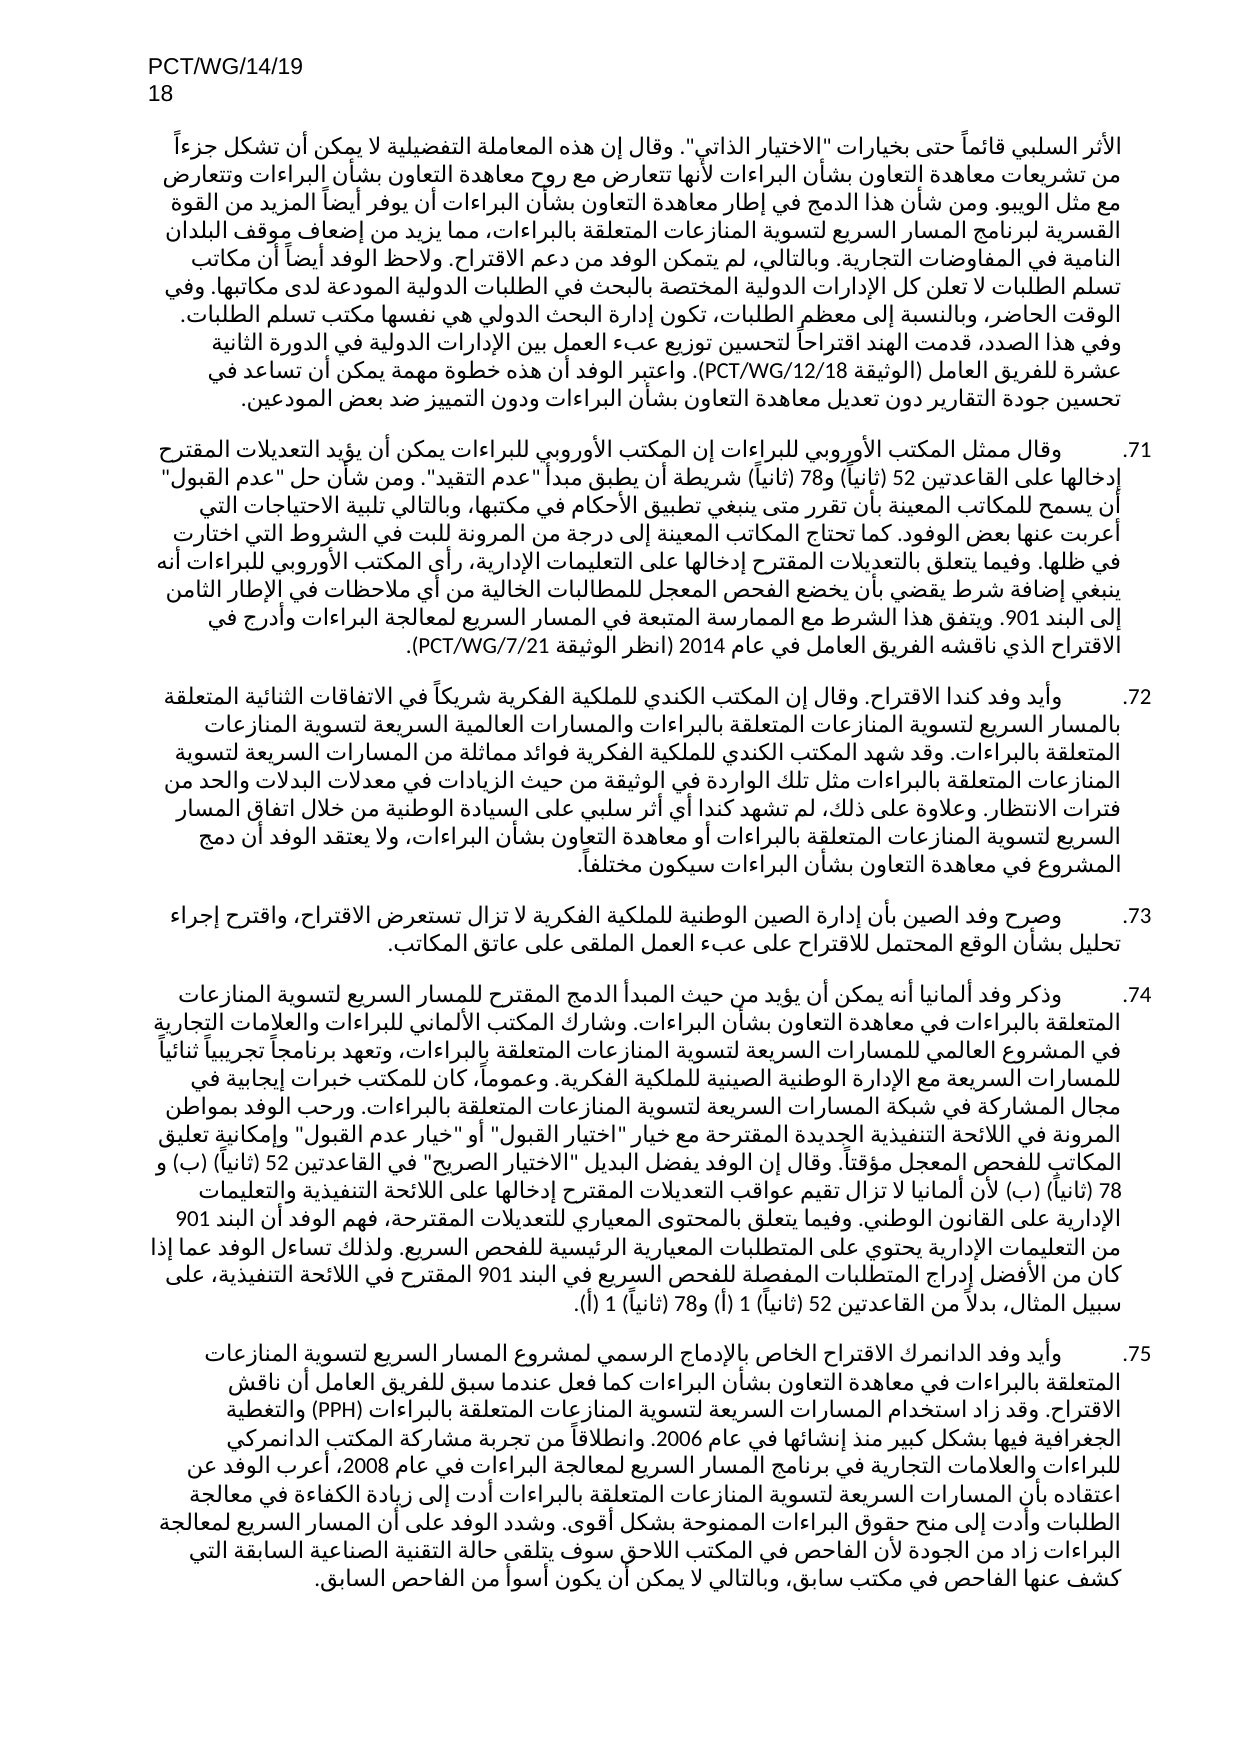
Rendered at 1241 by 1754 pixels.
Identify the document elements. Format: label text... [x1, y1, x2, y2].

text وأيد وفد كندا الاقتراح. وقال إن المكتب الكندي للملكية الفكرية شريكاً في الاتفاقات الثنائية المتعلقة بالمسار السريع لتسوية المنازعات المتعلقة بالبراءات والمسارات العالمية السريعة لتسوية المنازعات المتعلقة بالبراءات. وقد شهد المكتب الكندي للملكية الفكرية فوائد مماثلة من المسارات السريعة لتسوية المنازعات المتعلقة بالبراءات مثل تلك الواردة في الوثيقة من حيث الزيادات في معدلات البدلات والحد من فترات الانتظار. وعلاوة على ذلك، لم تشهد كندا أي أثر سلبي على السيادة الوطنية من خلال اتفاق المسار السريع لتسوية المنازعات المتعلقة بالبراءات أو معاهدة التعاون بشأن البراءات، ولا يعتقد الوفد أن دمج المشروع في معاهدة التعاون بشأن البراءات سيكون مختلفاً. [148, 682, 1122, 878]
text وأيد وفد الدانمرك الاقتراح الخاص بالإدماج الرسمي لمشروع المسار السريع لتسوية المنازعات المتعلقة بالبراءات في معاهدة التعاون بشأن البراءات كما فعل عندما سبق للفريق العامل أن ناقش الاقتراح. وقد زاد استخدام المسارات السريعة لتسوية المنازعات المتعلقة بالبراءات (PPH) والتغطية الجغرافية فيها بشكل كبير منذ إنشائها في عام 2006. وانطلاقاً من تجربة مشاركة المكتب الدانمركي للبراءات والعلامات التجارية في برنامج المسار السريع لمعالجة البراءات في عام 2008، أعرب الوفد عن اعتقاده بأن المسارات السريعة لتسوية المنازعات المتعلقة بالبراءات أدت إلى زيادة الكفاءة في معالجة الطلبات وأدت إلى منح حقوق البراءات الممنوحة بشكل أقوى. وشدد الوفد على أن المسار السريع لمعالجة البراءات زاد من الجودة لأن الفاحص في المكتب اللاحق سوف يتلقى حالة التقنية الصناعية السابقة التي كشف عنها الفاحص في مكتب سابق، وبالتالي لا يمكن أن يكون أسوأ من الفاحص السابق. [148, 1339, 1122, 1592]
text وصرح وفد الصين بأن إدارة الصين الوطنية للملكية الفكرية لا تزال تستعرض الاقتراح، واقترح إجراء تحليل بشأن الوقع المحتمل للاقتراح على عبء العمل الملقى على عاتق المكاتب. [148, 901, 1122, 957]
text وذكر وفد ألمانيا أنه يمكن أن يؤيد من حيث المبدأ الدمج المقترح للمسار السريع لتسوية المنازعات المتعلقة بالبراءات في معاهدة التعاون بشأن البراءات. وشارك المكتب الألماني للبراءات والعلامات التجارية في المشروع العالمي للمسارات السريعة لتسوية المنازعات المتعلقة بالبراءات، وتعهد برنامجاً تجريبياً ثنائياً للمسارات السريعة مع الإدارة الوطنية الصينية للملكية الفكرية. وعموماً، كان للمكتب خبرات إيجابية في مجال المشاركة في شبكة المسارات السريعة لتسوية المنازعات المتعلقة بالبراءات. ورحب الوفد بمواطن المرونة في اللائحة التنفيذية الجديدة المقترحة مع خيار "اختيار القبول" أو "خيار عدم القبول" وإمكانية تعليق المكاتب للفحص المعجل مؤقتاً. وقال إن الوفد يفضل البديل "الاختيار الصريح" في القاعدتين 52 (ثانياً) (ب) و78 (ثانياً) (ب) لأن ألمانيا لا تزال تقيم عواقب التعديلات المقترح إدخالها على اللائحة التنفيذية والتعليمات الإدارية على القانون الوطني. وفيما يتعلق بالمحتوى المعياري للتعديلات المقترحة، فهم الوفد أن البند 901 من التعليمات الإدارية يحتوي على المتطلبات المعيارية الرئيسية للفحص السريع. ولذلك تساءل الوفد عما إذا كان من الأفضل إدراج المتطلبات المفصلة للفحص السريع في البند 901 المقترح في اللائحة التنفيذية، على سبيل المثال، بدلاً من القاعدتين 52 (ثانياً) 1 (أ) و78 (ثانياً) 1 (أ). [148, 980, 1122, 1317]
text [148, 132, 1122, 412]
text وقال ممثل المكتب الأوروبي للبراءات إن المكتب الأوروبي للبراءات يمكن أن يؤيد التعديلات المقترح إدخالها على القاعدتين 52 (ثانياً) و78 (ثانياً) شريطة أن يطبق مبدأ "عدم التقيد". ومن شأن حل "عدم القبول" أن يسمح للمكاتب المعينة بأن تقرر متى ينبغي تطبيق الأحكام في مكتبها، وبالتالي تلبية الاحتياجات التي أعربت عنها بعض الوفود. كما تحتاج المكاتب المعينة إلى درجة من المرونة للبت في الشروط التي اختارت في ظلها. وفيما يتعلق بالتعديلات المقترح إدخالها على التعليمات الإدارية، رأى المكتب الأوروبي للبراءات أنه ينبغي إضافة شرط يقضي بأن يخضع الفحص المعجل للمطالبات الخالية من أي ملاحظات في الإطار الثامن إلى البند 901. ويتفق هذا الشرط مع الممارسة المتبعة في المسار السريع لمعالجة البراءات وأدرج في الاقتراح الذي ناقشه الفريق العامل في عام 2014 (انظر الوثيقة PCT/WG/7/21). [148, 435, 1122, 659]
